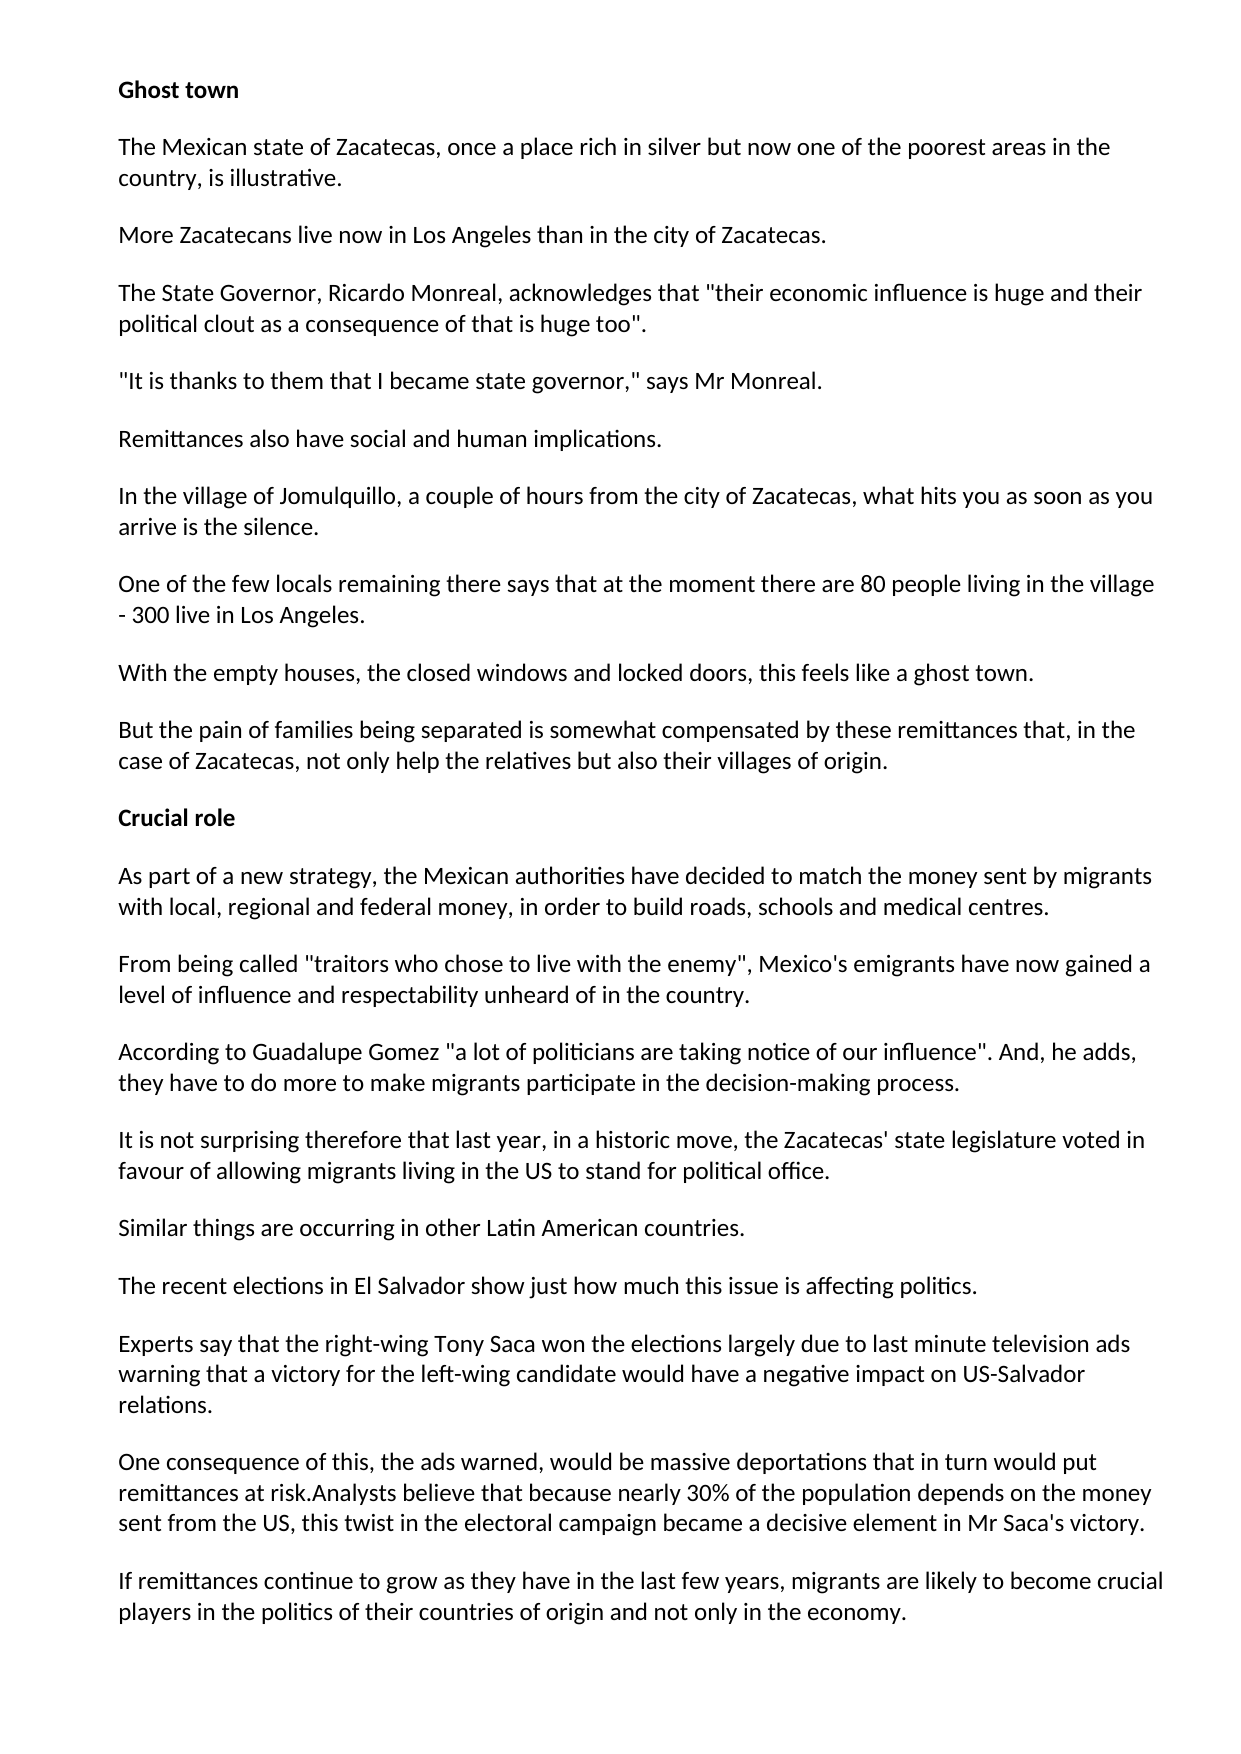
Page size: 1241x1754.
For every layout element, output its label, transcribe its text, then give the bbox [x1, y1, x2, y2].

text One consequence of this, the ads warned, would be massive deportations that in turn would put remittances at risk.Analysts believe that because nearly 30% of the population depends on the money sent from the US, this twist in the electoral campaign became a decisive element in Mr Saca's victory. [118, 1446, 1167, 1538]
text The recent elections in El Salvador show just how much this issue is affecting politics. [118, 1270, 1167, 1301]
text According to Guadalupe Gomez "a lot of politicians are taking notice of our influence". And, he adds, they have to do more to make migrants participate in the decision-making process. [118, 1036, 1167, 1097]
text Remittances also have social and human implications. [118, 423, 1167, 453]
text Crucial role [118, 802, 1167, 833]
text More Zacatecans live now in Los Angeles than in the city of Zacatecas. [118, 219, 1167, 250]
text Similar things are occurring in other Latin American countries. [118, 1213, 1167, 1243]
text It is not surprising therefore that last year, in a historic move, the Zacatecas' state legislature voted in favour of allowing migrants living in the US to stand for political office. [118, 1124, 1167, 1186]
text "It is thanks to them that I became state governor," says Mr Monreal. [118, 365, 1167, 396]
text With the empty houses, the closed windows and locked doors, this feels like a ghost town. [118, 657, 1167, 687]
text The Mexican state of Zacatecas, once a place rich in silver but now one of the poorest areas in the country, is illustrative. [118, 131, 1167, 192]
text Ghost town [118, 74, 1167, 104]
text But the pain of families being separated is somewhat compensated by these remittances that, in the case of Zacatecas, not only help the relatives but also their villages of origin. [118, 714, 1167, 775]
text The State Governor, Ricardo Monreal, acknowledges that "their economic influence is huge and their political clout as a consequence of that is huge too". [118, 277, 1167, 338]
text In the village of Jomulquillo, a couple of hours from the city of Zacatecas, what hits you as soon as you arrive is the silence. [118, 481, 1167, 542]
text If remittances continue to grow as they have in the last few years, migrants are likely to become crucial players in the politics of their countries of origin and not only in the economy. [118, 1565, 1167, 1626]
text Experts say that the right-wing Tony Saca won the elections largely due to last minute television ads warning that a victory for the left-wing candidate would have a negative impact on US-Salvador relations. [118, 1328, 1167, 1419]
text From being called "traitors who chose to live with the enemy", Mexico's emigrants have now gained a level of influence and respectability unheard of in the country. [118, 948, 1167, 1009]
text One of the few locals remaining there says that at the moment there are 80 people living in the village - 300 live in Los Angeles. [118, 569, 1167, 630]
text As part of a new strategy, the Mexican authorities have decided to match the money sent by migrants with local, regional and federal money, in order to build roads, schools and medical centres. [118, 860, 1167, 921]
